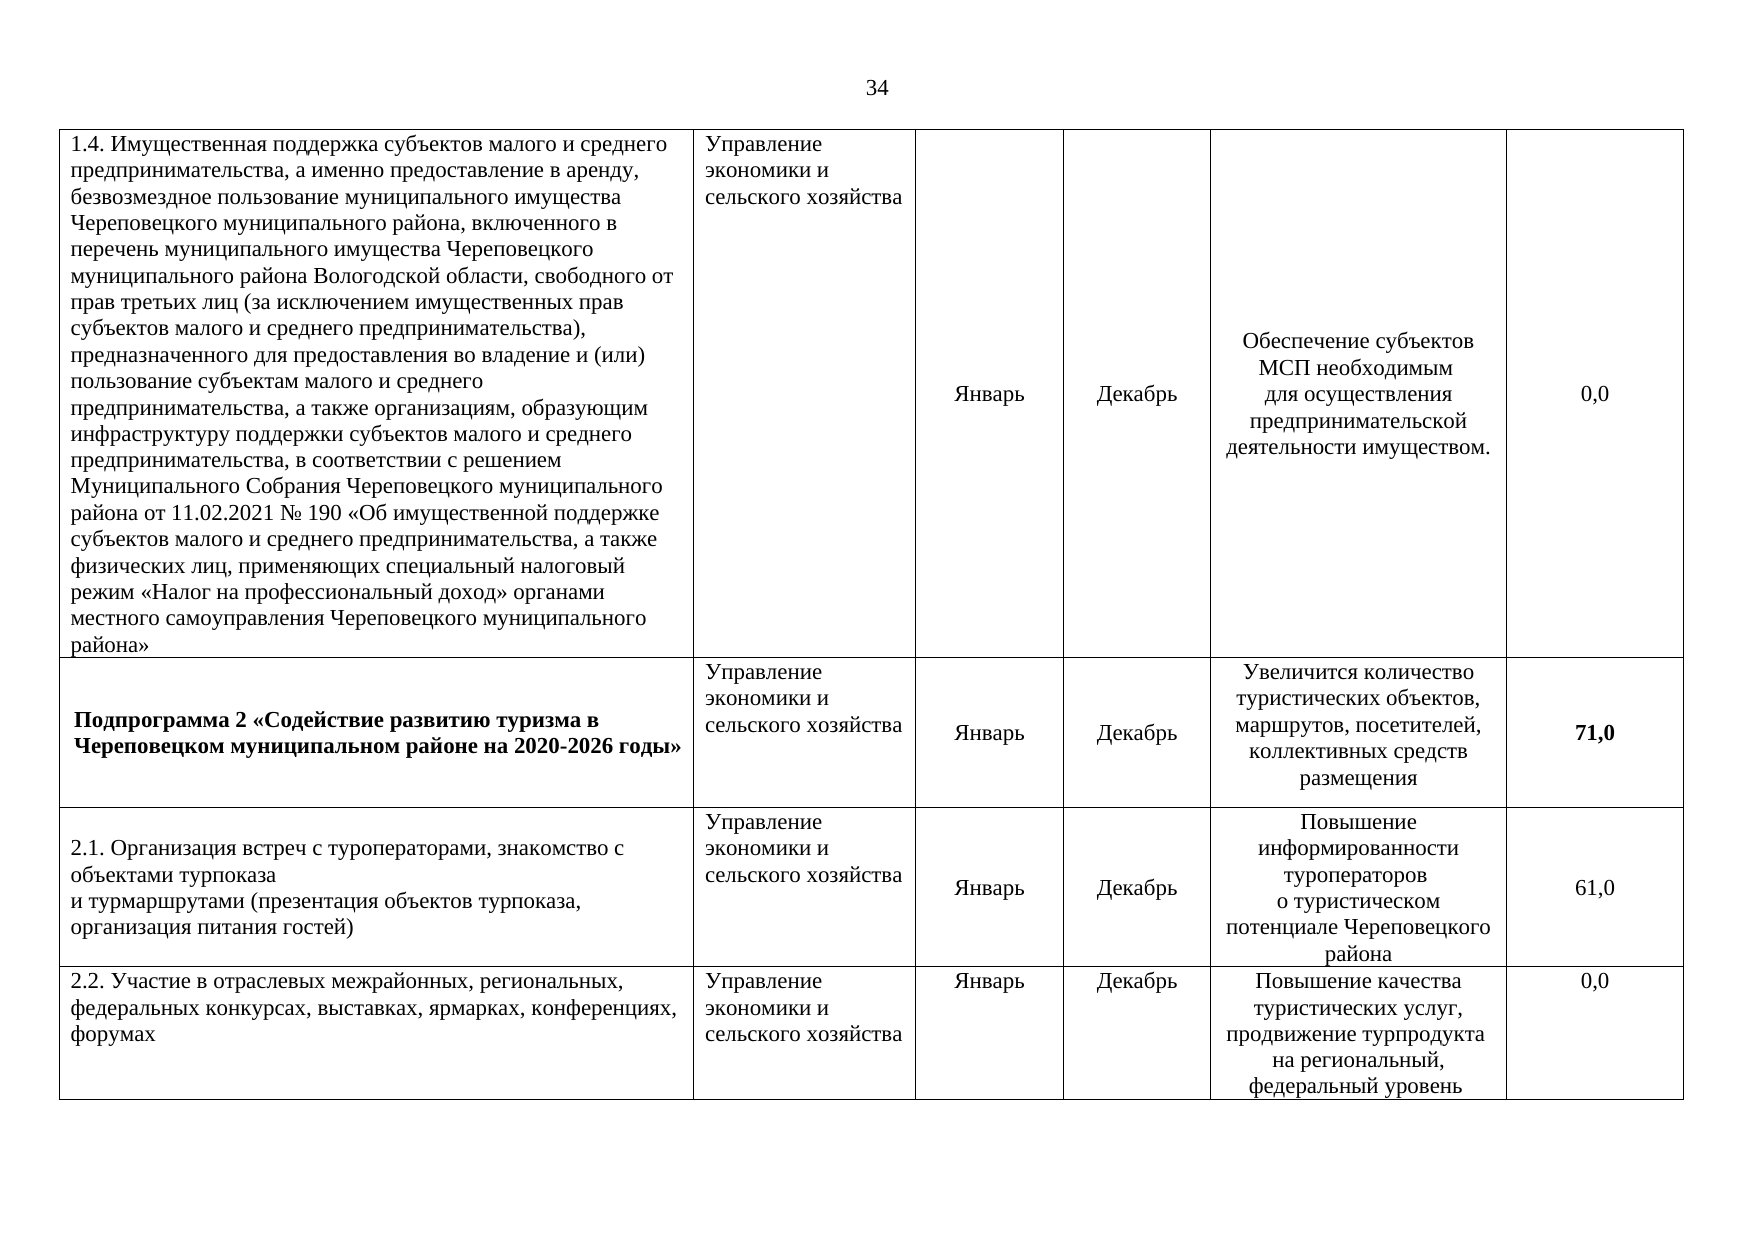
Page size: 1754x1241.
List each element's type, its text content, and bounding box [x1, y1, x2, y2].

table_cell Декабрь [1064, 967, 1210, 1099]
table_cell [60, 967, 693, 1099]
table_cell Январь [916, 967, 1063, 1099]
table_cell Увеличится количество туристических объектов, маршрутов, посетителей, коллективных средств размещения [1211, 658, 1506, 807]
table_cell Обеспечение субъектов МСП необходимым для осуществления предпринимательской деятельности имуществом. [1211, 130, 1506, 657]
table_cell 0,0 [1507, 130, 1683, 657]
table_cell 61,0 [1507, 808, 1683, 966]
table_cell Управление экономики и сельского хозяйства [694, 808, 915, 966]
table_cell Подпрограмма 2 «Содействие развитию туризма в Череповецком муниципальном районе на 2020-2026 годы» [60, 658, 693, 807]
table_cell Декабрь [1064, 130, 1210, 657]
table_cell 0,0 [1507, 967, 1683, 1099]
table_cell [694, 130, 915, 657]
table_cell 71,0 [1507, 658, 1683, 807]
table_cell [694, 967, 915, 1099]
table_cell Декабрь [1064, 808, 1210, 966]
table_cell 1.4. Имущественная поддержка субъектов малого и среднего предпринимательства, а именно предоставление в аренду, безвозмездное пользование муниципального имущества Череповецкого муниципального района, включенного в перечень муниципального имущества Череповецкого муниципального района Вологодской области, свободного от прав третьих лиц (за исключением имущественных прав субъектов малого и среднего предпринимательства), предназначенного для предоставления во владение и (или) пользование субъектам малого и среднего предпринимательства, а также организациям, образующим инфраструктуру поддержки субъектов малого и среднего предпринимательства, в соответствии с решением Муниципального Собрания Череповецкого муниципального района от 11.02.2021 № 190 «Об имущественной поддержке субъектов малого и среднего предпринимательства, а также физических лиц, применяющих специальный налоговый режим «Налог на профессиональный доход» органами местного самоуправления Череповецкого муниципального района» [60, 130, 693, 657]
table_cell Январь [916, 130, 1063, 657]
table_cell Январь [916, 808, 1063, 966]
table_cell Декабрь [1064, 658, 1210, 807]
table_cell Управление экономики и сельского хозяйства [694, 658, 915, 807]
table_cell Январь [916, 658, 1063, 807]
table_cell Повышение информированности туроператоров о туристическом потенциале Череповецкого района [1211, 808, 1506, 966]
table_cell 2.1. Организация встреч с туроператорами, знакомство с объектами турпоказа и турмаршрутами (презентация объектов турпоказа, организация питания гостей) [60, 808, 693, 966]
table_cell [1211, 967, 1506, 1099]
